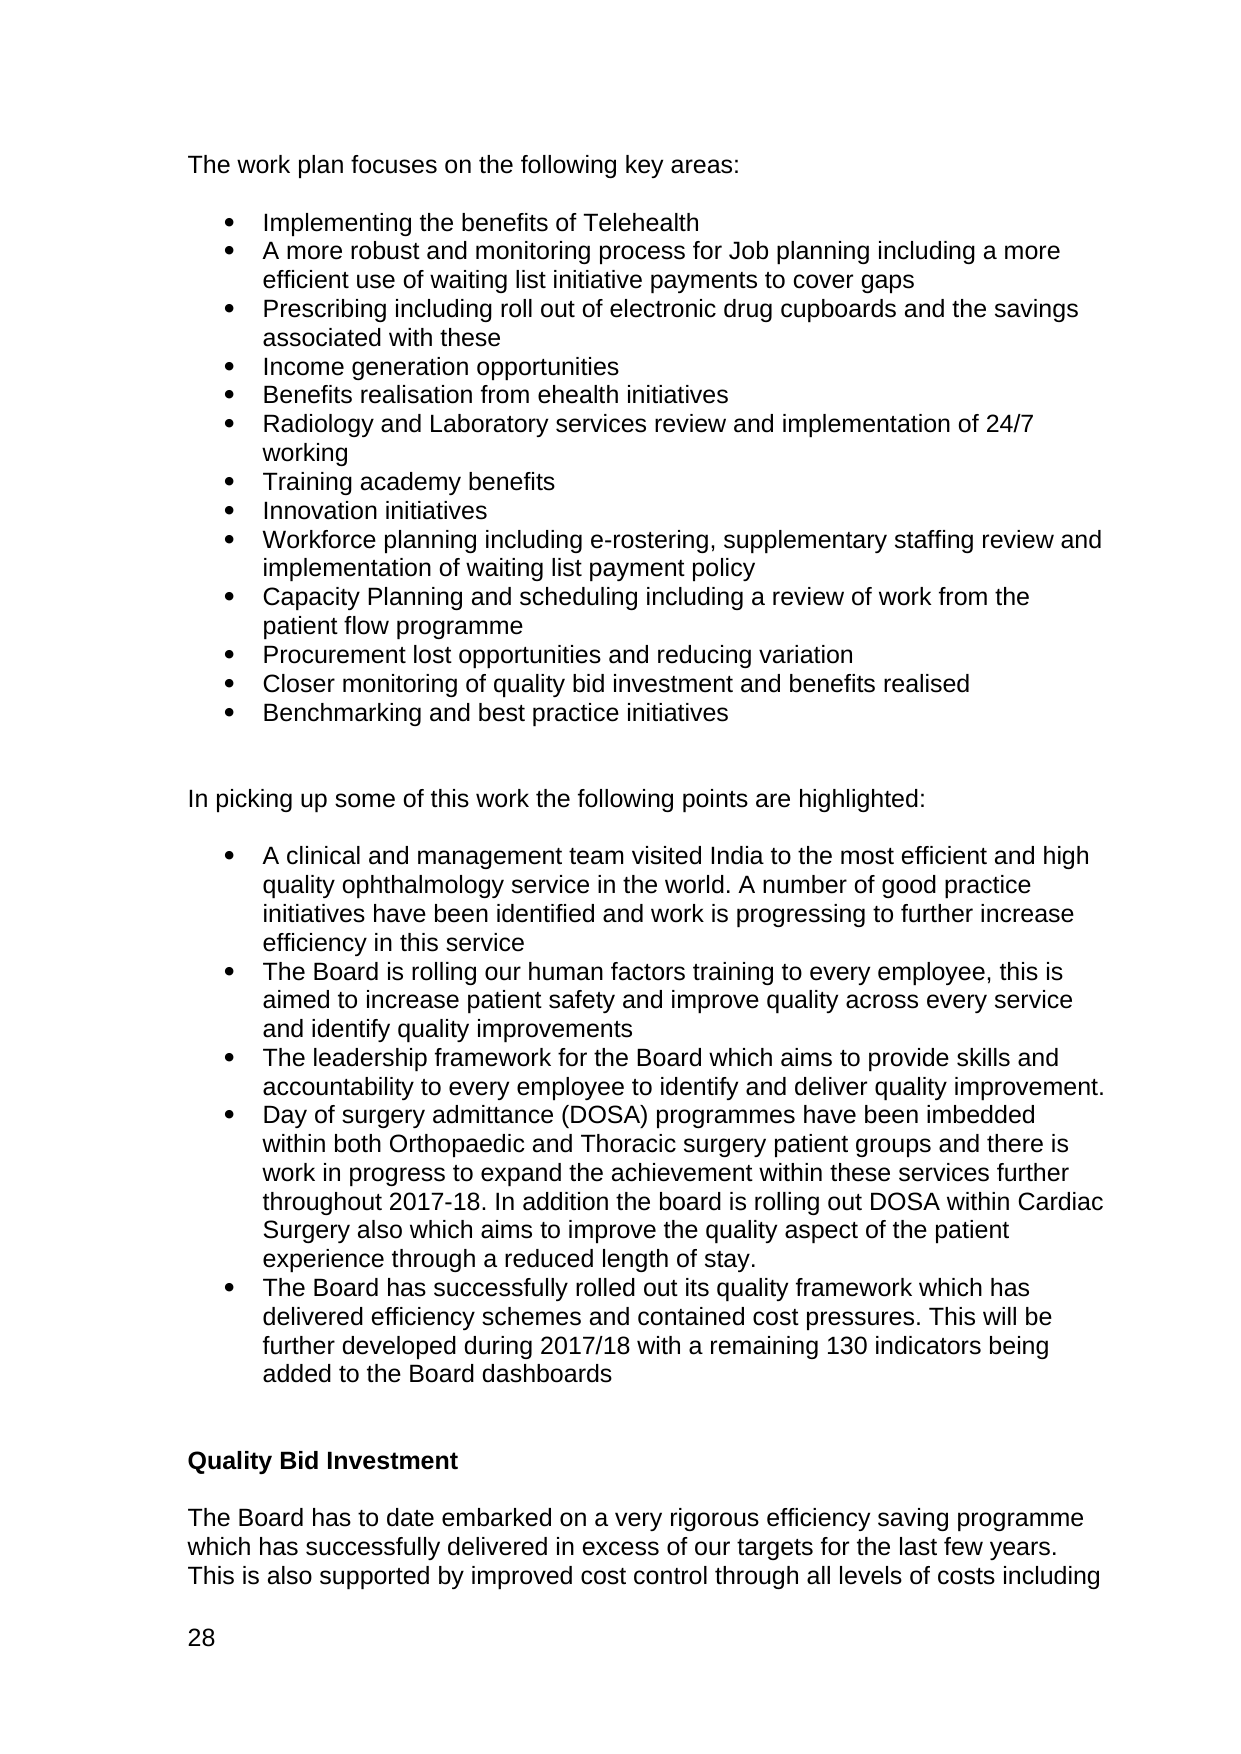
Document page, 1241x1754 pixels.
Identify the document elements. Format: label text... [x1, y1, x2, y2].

list Capacity Planning and scheduling including a review of work from the patient flow programme [225, 582, 1106, 640]
list Workforce planning including e-rostering, supplementary staffing review and implementation of waiting list payment policy [225, 524, 1106, 582]
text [187, 1503, 1106, 1589]
list Training academy benefits [225, 467, 1106, 496]
list Radiology and Laboratory services review and implementation of 24/7 working [225, 409, 1106, 467]
list Benchmarking and best practice initiatives [225, 697, 1106, 726]
text The work plan focuses on the following key areas: [187, 150, 1106, 179]
list Procurement lost opportunities and reducing variation [225, 640, 1106, 669]
text Quality Bid Investment [187, 1446, 1106, 1474]
list The Board is rolling our human factors training to every employee, this is aimed to increase patient safety and improve quality across every service and identify quality improvements [225, 956, 1106, 1043]
list Benefits realisation from ehealth initiatives [225, 380, 1106, 409]
list Implementing the benefits of Telehealth [225, 207, 1106, 236]
list The leadership framework for the Board which aims to provide skills and accountability to every employee to identify and deliver quality improvement. [225, 1043, 1106, 1100]
list Income generation opportunities [225, 352, 1106, 380]
list Prescribing including roll out of electronic drug cupboards and the savings associated with these [225, 294, 1106, 352]
list A more robust and monitoring process for Job planning including a more efficient use of waiting list initiative payments to cover gaps [225, 236, 1106, 294]
list A clinical and management team visited India to the most efficient and high quality ophthalmology service in the world. A number of good practice initiatives have been identified and work is progressing to further increase efficiency in this service [225, 841, 1106, 956]
list Innovation initiatives [225, 496, 1106, 524]
list Closer monitoring of quality bid investment and benefits realised [225, 669, 1106, 697]
text In picking up some of this work the following points are highlighted: [187, 784, 1106, 813]
list Day of surgery admittance (DOSA) programmes have been imbedded within both Orthopaedic and Thoracic surgery patient groups and there is work in progress to expand the achievement within these services further throughout 2017-18. In addition the board is rolling out DOSA within Cardiac Surgery also which aims to improve the quality aspect of the patient experience through a reduced length of stay. [225, 1100, 1106, 1273]
list The Board has successfully rolled out its quality framework which has delivered efficiency schemes and contained cost pressures. This will be further developed during 2017/18 with a remaining 130 indicators being added to the Board dashboards [225, 1273, 1106, 1388]
